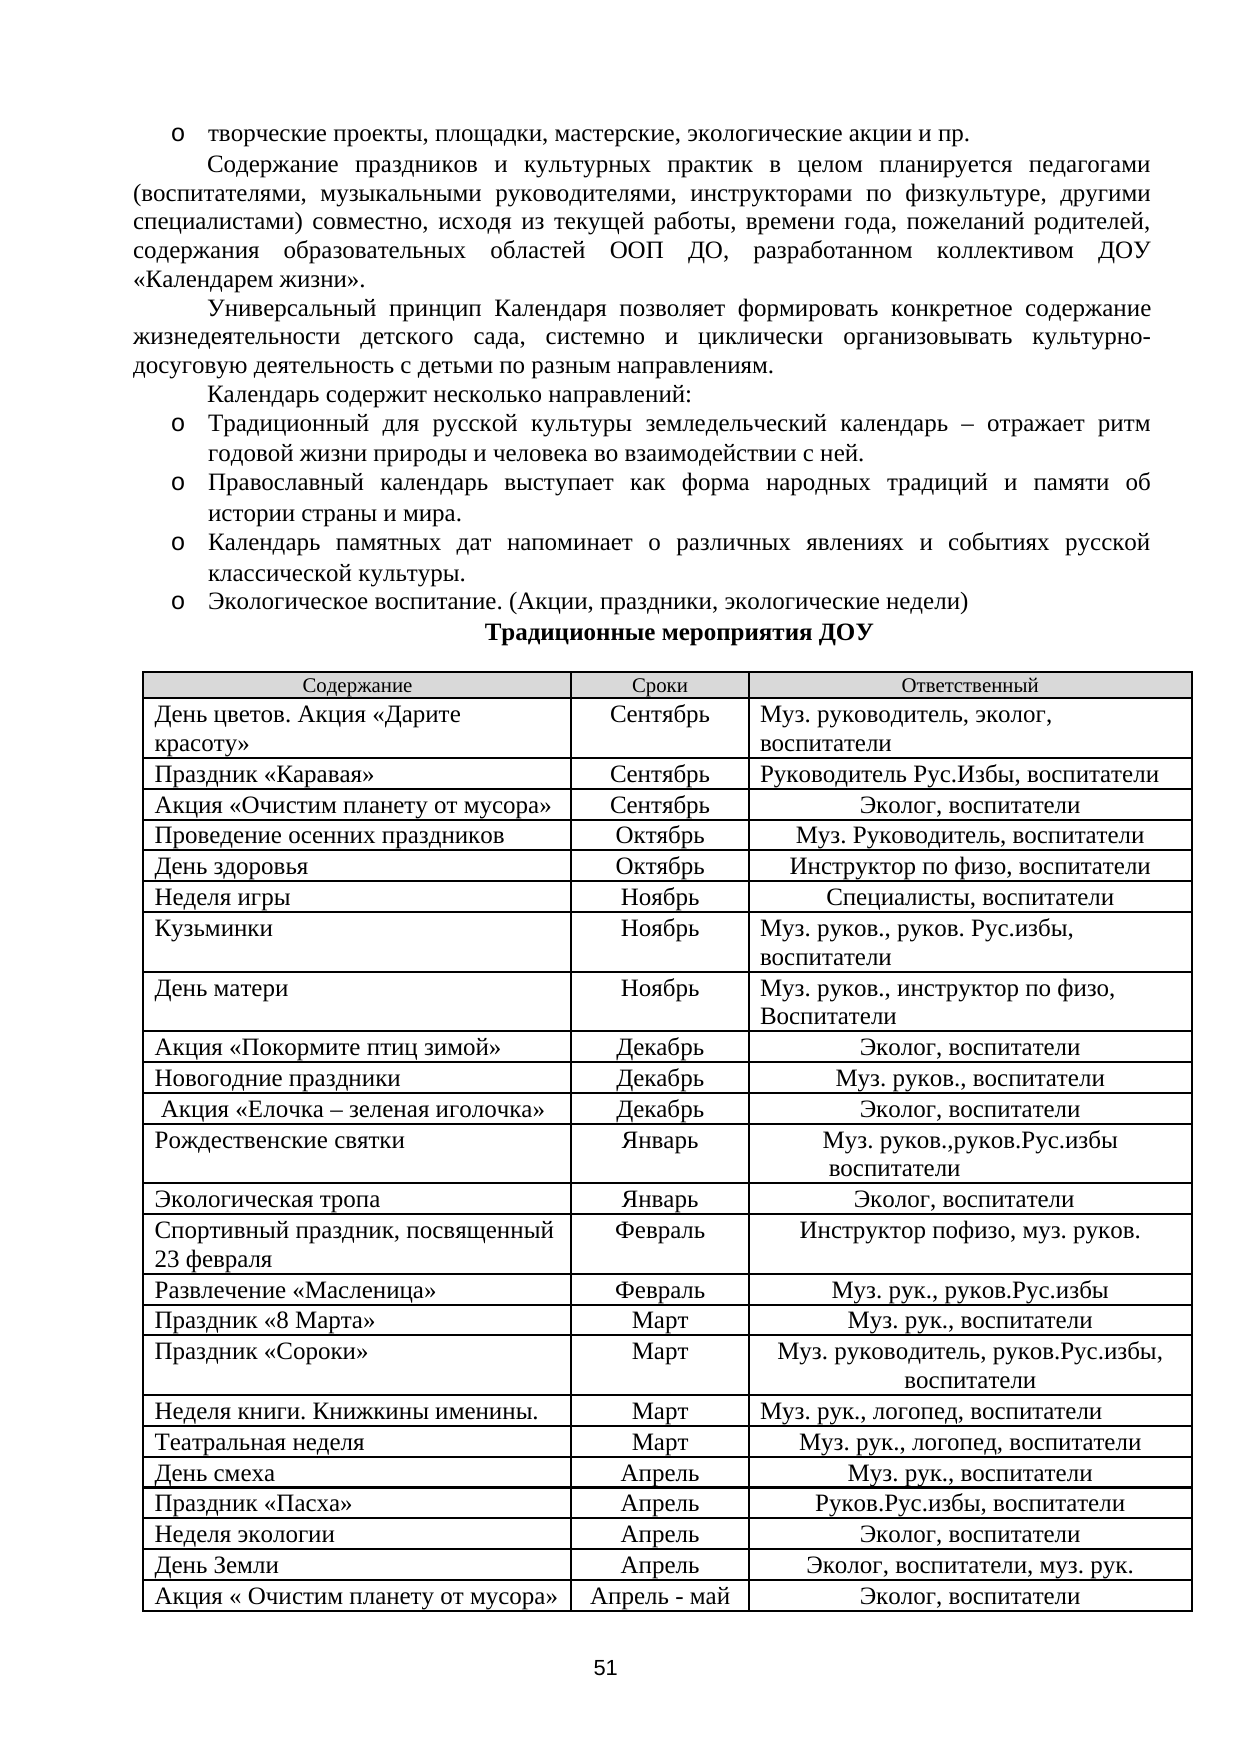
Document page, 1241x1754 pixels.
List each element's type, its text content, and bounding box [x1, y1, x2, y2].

list творческие проекты, площадки, мастерские, экологические акции и пр. [170, 118, 1152, 149]
table_cell Ноябрь [572, 913, 748, 971]
table_cell Эколог, воспитатели [750, 1519, 1191, 1548]
table_cell Эколог, воспитатели [750, 1184, 1191, 1213]
table_cell Октябрь [572, 851, 748, 880]
table_cell Акция «Елочка – зеленая иголочка» [144, 1094, 570, 1123]
table_cell Декабрь [572, 1063, 748, 1092]
table_cell Сентябрь [572, 759, 748, 788]
table_cell Неделя книги. Книжкины именины. [144, 1396, 570, 1425]
table_cell Апрель [572, 1519, 748, 1548]
table_cell Неделя экологии [144, 1519, 570, 1548]
table_cell Муз. Руководитель, воспитатели [750, 821, 1191, 849]
table_cell Март [572, 1396, 748, 1425]
table_cell Декабрь [572, 1032, 748, 1061]
table_cell Апрель [572, 1489, 748, 1517]
table_cell Праздник «Пасха» [144, 1489, 570, 1517]
table_cell Спортивный праздник, посвященный 23 февраля [144, 1215, 570, 1273]
table_cell Муз. руков., инструктор по физо, Воспитатели [750, 973, 1191, 1030]
table_cell День Земли [144, 1550, 570, 1579]
table_cell Март [572, 1427, 748, 1456]
table_cell Муз. рук., руков.Рус.избы [750, 1275, 1191, 1303]
table_cell Эколог, воспитатели [750, 1094, 1191, 1123]
table_cell Эколог, воспитатели [750, 1581, 1191, 1610]
table_cell День здоровья [144, 851, 570, 880]
table_cell Экологическая тропа [144, 1184, 570, 1213]
table_cell Муз. рук., логопед, воспитатели [750, 1427, 1191, 1456]
table_cell Муз. рук., логопед, воспитатели [750, 1396, 1191, 1425]
table_cell Март [572, 1306, 748, 1334]
table_cell Муз. руков., руков. Рус.избы, воспитатели [750, 913, 1191, 971]
text Содержание праздников и культурных практик в целом планируется педагогами (воспитателями, музыкальными руководителями, инструкторами по физкультуре, другими специалистами) совместно, исходя из текущей работы, времени года, пожеланий родителей, содержания образовательных областей ООП ДО, разработанном коллективом ДОУ «Календарем жизни». [133, 149, 1152, 293]
table_cell День матери [144, 973, 570, 1030]
table_header Содержание [144, 673, 570, 697]
table_cell Акция «Покормите птиц зимой» [144, 1032, 570, 1061]
table_cell Праздник «Каравая» [144, 759, 570, 788]
table_cell Праздник «Сороки» [144, 1336, 570, 1394]
table_cell Акция «Очистим планету от мусора» [144, 790, 570, 818]
table_cell Ноябрь [572, 973, 748, 1030]
table_cell День смеха [144, 1458, 570, 1486]
list Традиционный для русской культуры земледельческий календарь – отражает ритм годовой жизни природы и человека во взаимодействии с ней. [170, 408, 1152, 467]
table_cell Театральная неделя [144, 1427, 570, 1456]
table_cell Новогодние праздники [144, 1063, 570, 1092]
table_cell Февраль [572, 1215, 748, 1273]
table_cell Руков.Рус.избы, воспитатели [750, 1489, 1191, 1517]
table_cell Инструктор по физо, воспитатели [750, 851, 1191, 880]
table_cell Февраль [572, 1275, 748, 1303]
table_cell Апрель [572, 1458, 748, 1486]
list Календарь памятных дат напоминает о различных явлениях и событиях русской классической культуры. [170, 527, 1152, 586]
table_cell Октябрь [572, 821, 748, 849]
table_cell Сентябрь [572, 790, 748, 818]
table_cell Специалисты, воспитатели [750, 882, 1191, 911]
table_cell Март [572, 1336, 748, 1394]
table_cell Сентябрь [572, 699, 748, 757]
table_header Ответственный [750, 673, 1191, 697]
table_cell Апрель [572, 1550, 748, 1579]
table_cell Руководитель Рус.Избы, воспитатели [750, 759, 1191, 788]
table_cell День цветов. Акция «Дарите красоту» [144, 699, 570, 757]
table_cell Акция « Очистим планету от мусора» [144, 1581, 570, 1610]
table_cell Декабрь [572, 1094, 748, 1123]
table_header Сроки [572, 673, 748, 697]
text Традиционные мероприятия ДОУ [133, 617, 1152, 646]
table_cell Инструктор пофизо, муз. руков. [750, 1215, 1191, 1273]
table_cell Январь [572, 1125, 748, 1182]
table_cell Муз. руководитель, руков.Рус.избы, воспитатели [750, 1336, 1191, 1394]
table_cell Эколог, воспитатели [750, 790, 1191, 818]
text Универсальный принцип Календаря позволяет формировать конкретное содержание жизнедеятельности детского сада, системно и циклически организовывать культурно-досуговую деятельность с детьми по разным направлениям. [133, 293, 1152, 379]
table_cell Праздник «8 Марта» [144, 1306, 570, 1334]
list Экологическое воспитание. (Акции, праздники, экологические недели) [170, 586, 1152, 617]
table_cell Муз. руков.,руков.Рус.избы воспитатели [750, 1125, 1191, 1182]
table_cell Кузьминки [144, 913, 570, 971]
table_cell Эколог, воспитатели [750, 1032, 1191, 1061]
list Православный календарь выступает как форма народных традиций и памяти об истории страны и мира. [170, 467, 1152, 527]
text Календарь содержит несколько направлений: [133, 379, 1152, 408]
table_cell Январь [572, 1184, 748, 1213]
table_cell Эколог, воспитатели, муз. рук. [750, 1550, 1191, 1579]
table_cell Апрель - май [572, 1581, 748, 1610]
table_cell Муз. руков., воспитатели [750, 1063, 1191, 1092]
table_cell Неделя игры [144, 882, 570, 911]
table_cell Муз. рук., воспитатели [750, 1306, 1191, 1334]
table_cell Проведение осенних праздников [144, 821, 570, 849]
table_cell Рождественские святки [144, 1125, 570, 1182]
table_cell Развлечение «Масленица» [144, 1275, 570, 1303]
table_cell Ноябрь [572, 882, 748, 911]
table_cell Муз. рук., воспитатели [750, 1458, 1191, 1486]
table_cell Муз. руководитель, эколог, воспитатели [750, 699, 1191, 757]
